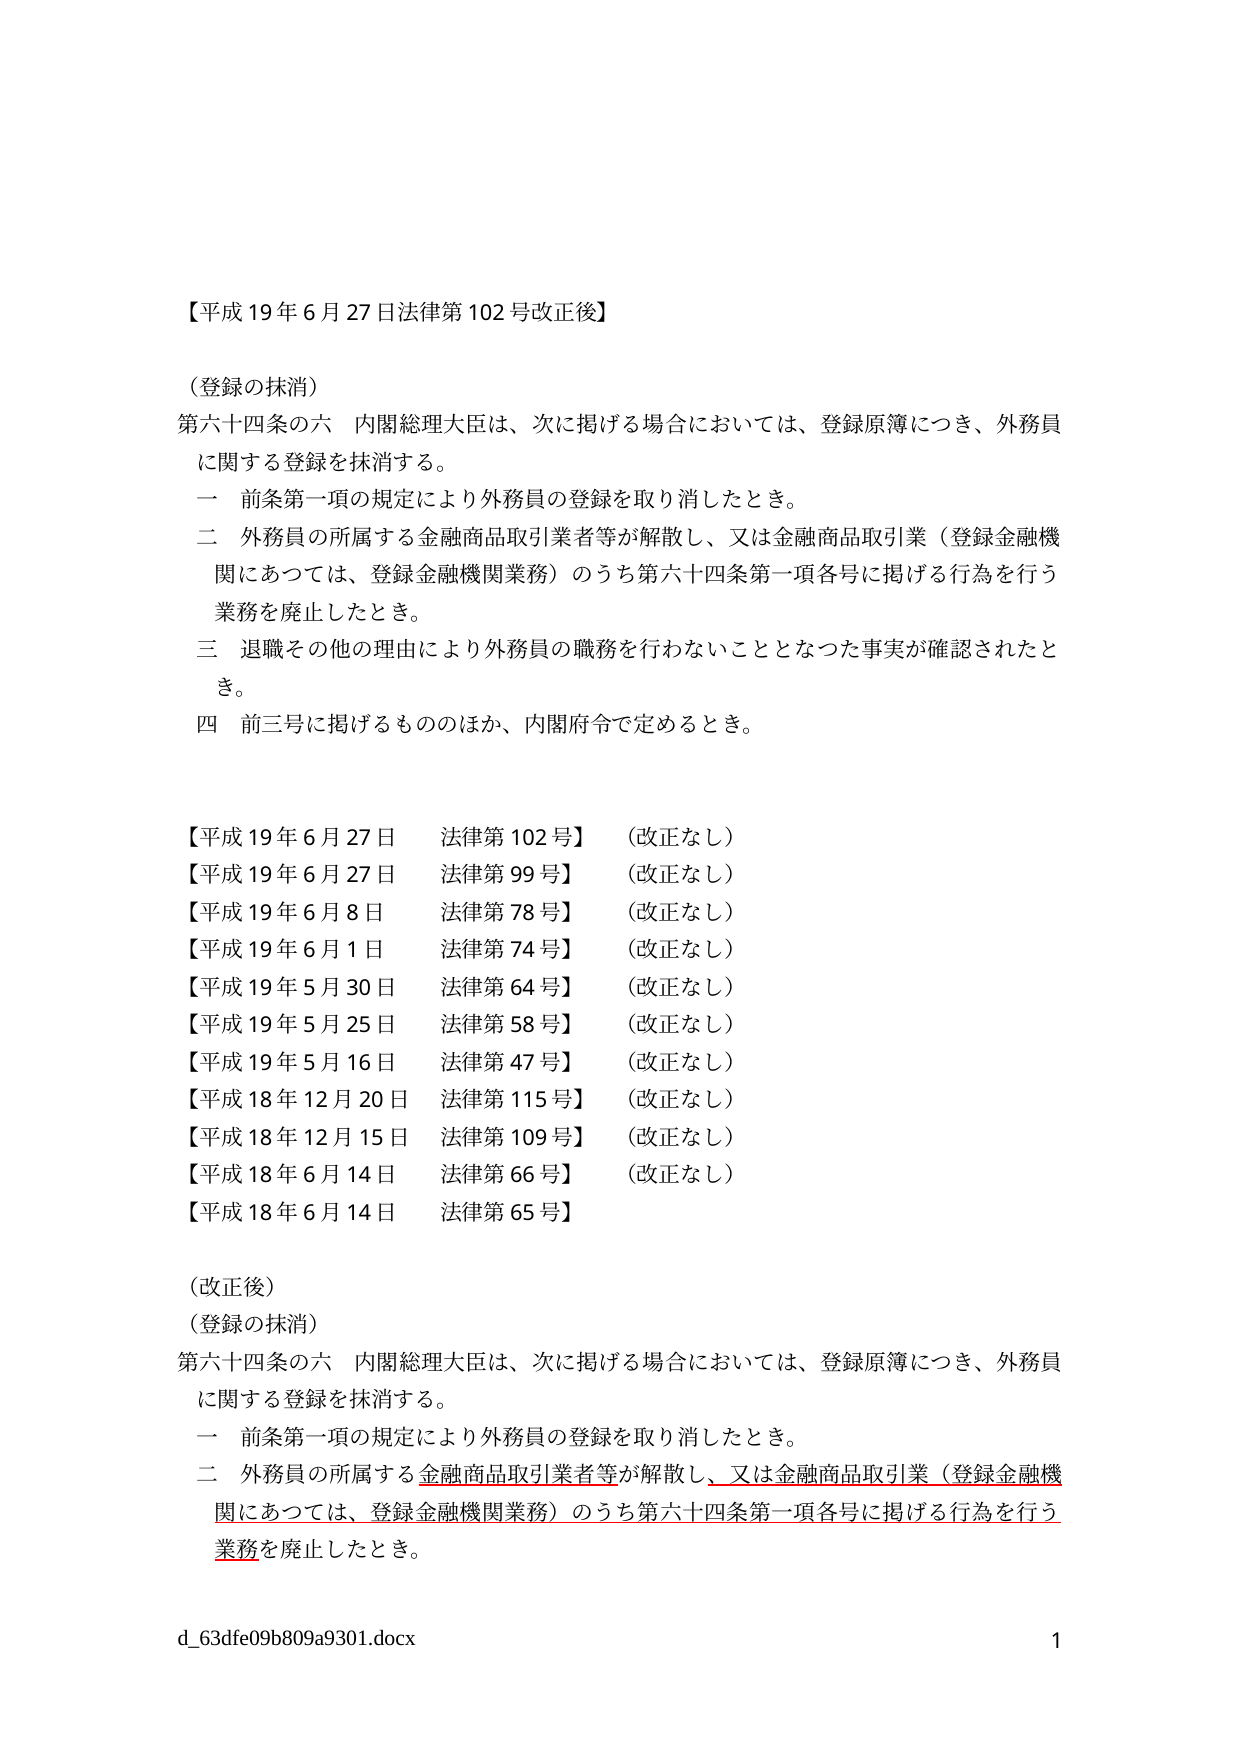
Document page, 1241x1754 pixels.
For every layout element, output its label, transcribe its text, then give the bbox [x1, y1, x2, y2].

text 【平成19年6月27日 法律第99号】 （改正なし） [177, 854, 1063, 892]
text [177, 1342, 1063, 1417]
text 【平成18年6月14日 法律第65号】 [177, 1192, 1063, 1229]
text 【平成19年5月25日 法律第58号】 （改正なし） [177, 1004, 1063, 1042]
text 四 前三号に掲げるもののほか、内閣府令で定めるとき。 [196, 704, 1063, 742]
text 【平成19年6月27日 法律第102号】 （改正なし） [177, 817, 1063, 854]
text 一 前条第一項の規定により外務員の登録を取り消したとき。 [196, 1417, 1063, 1454]
text 【平成19年5月30日 法律第64号】 （改正なし） [177, 967, 1063, 1004]
text 【平成19年6月8日 法律第78号】 （改正なし） [177, 892, 1063, 929]
text （登録の抹消） [177, 1304, 1063, 1342]
text （登録の抹消） [177, 367, 1063, 404]
text 一 前条第一項の規定により外務員の登録を取り消したとき。 [196, 479, 1063, 517]
text 二 外務員の所属する金融商品取引業者等が解散し、又は金融商品取引業（登録金融機関にあつては、登録金融機関業務）のうち第六十四条第一項各号に掲げる行為を行う業務を廃止したとき。 [196, 517, 1063, 629]
text 二 外務員の所属する金融商品取引業者等が解散し、又は金融商品取引業（登録金融機関にあつては、登録金融機関業務）のうち第六十四条第一項各号に掲げる行為を行う業務を廃止したとき。 [196, 1454, 1063, 1567]
text 【平成18年12月15日 法律第109号】 （改正なし） [177, 1117, 1063, 1154]
text 【平成19年6月1日 法律第74号】 （改正なし） [177, 929, 1063, 967]
text 第六十四条の六 内閣総理大臣は、次に掲げる場合においては、登録原簿につき、外務員に関する登録を抹消する。 [177, 404, 1063, 479]
text 【平成19年5月16日 法律第47号】 （改正なし） [177, 1042, 1063, 1079]
text 【平成19年6月27日法律第102号改正後】 [177, 292, 1063, 329]
text （改正後） [177, 1267, 1063, 1304]
text 三 退職その他の理由により外務員の職務を行わないこととなつた事実が確認されたとき。 [196, 629, 1063, 704]
text 【平成18年6月14日 法律第66号】 （改正なし） [177, 1154, 1063, 1192]
text 【平成18年12月20日 法律第115号】 （改正なし） [177, 1079, 1063, 1117]
